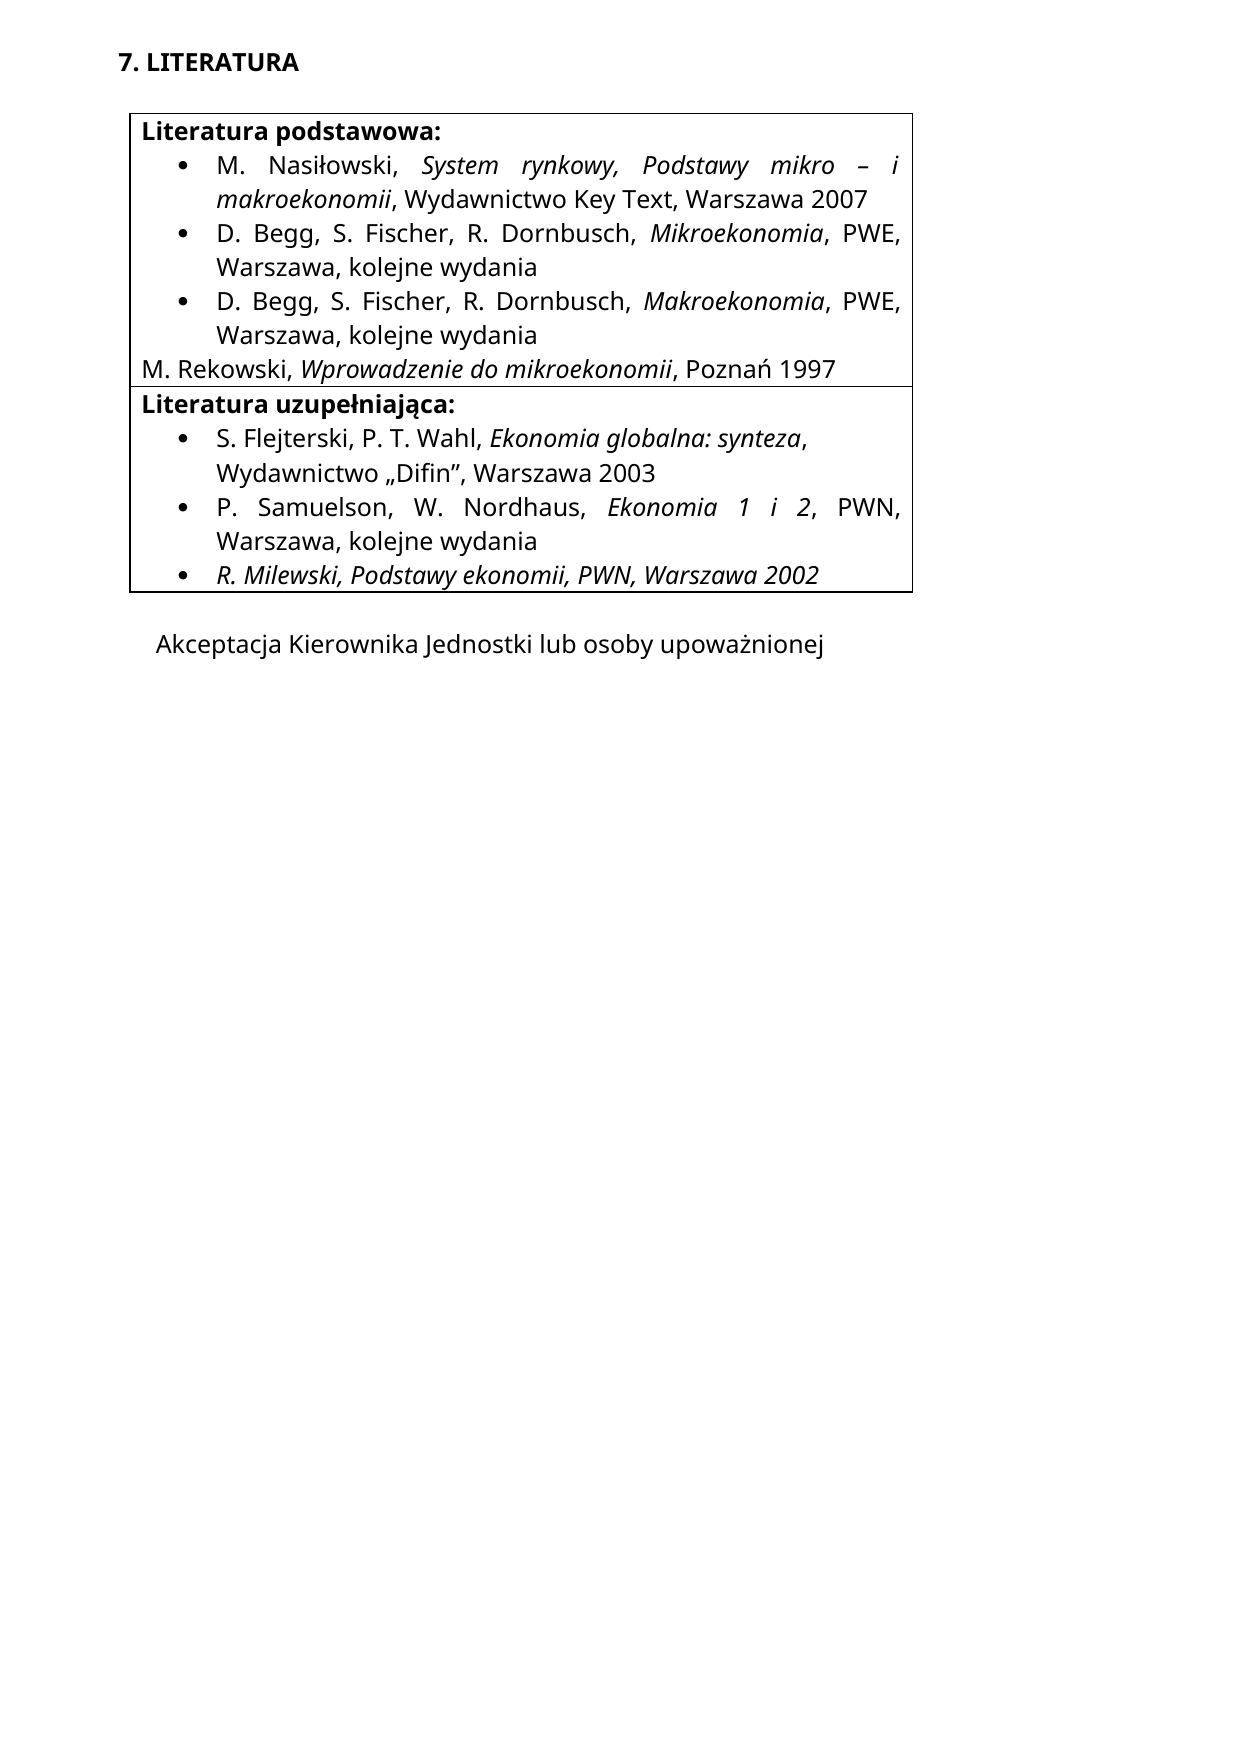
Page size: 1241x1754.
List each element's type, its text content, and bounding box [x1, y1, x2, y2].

table_header Literatura podstawowa: M. Nasiłowski, System rynkowy, Podstawy mikro – i makroekonomii, Wydawnictwo Key Text, Warszawa 2007 D. Begg, S. Fischer, R. Dornbusch, Mikroekonomia, PWE, Warszawa, kolejne wydania D. Begg, S. Fischer, R. Dornbusch, Makroekonomia, PWE, Warszawa, kolejne wydania M. Rekowski, Wprowadzenie do mikroekonomii, Poznań 1997 [131, 114, 912, 386]
table_cell Literatura uzupełniająca: S. Flejterski, P. T. Wahl, Ekonomia globalna: synteza, Wydawnictwo „Difin”, Warszawa 2003 P. Samuelson, W. Nordhaus, Ekonomia 1 i 2, PWN, Warszawa, kolejne wydania R. Milewski, Podstawy ekonomii, PWN, Warszawa 2002 [131, 387, 912, 591]
text 7. LITERATURA [118, 44, 1122, 78]
text Akceptacja Kierownika Jednostki lub osoby upoważnionej [156, 627, 1122, 661]
